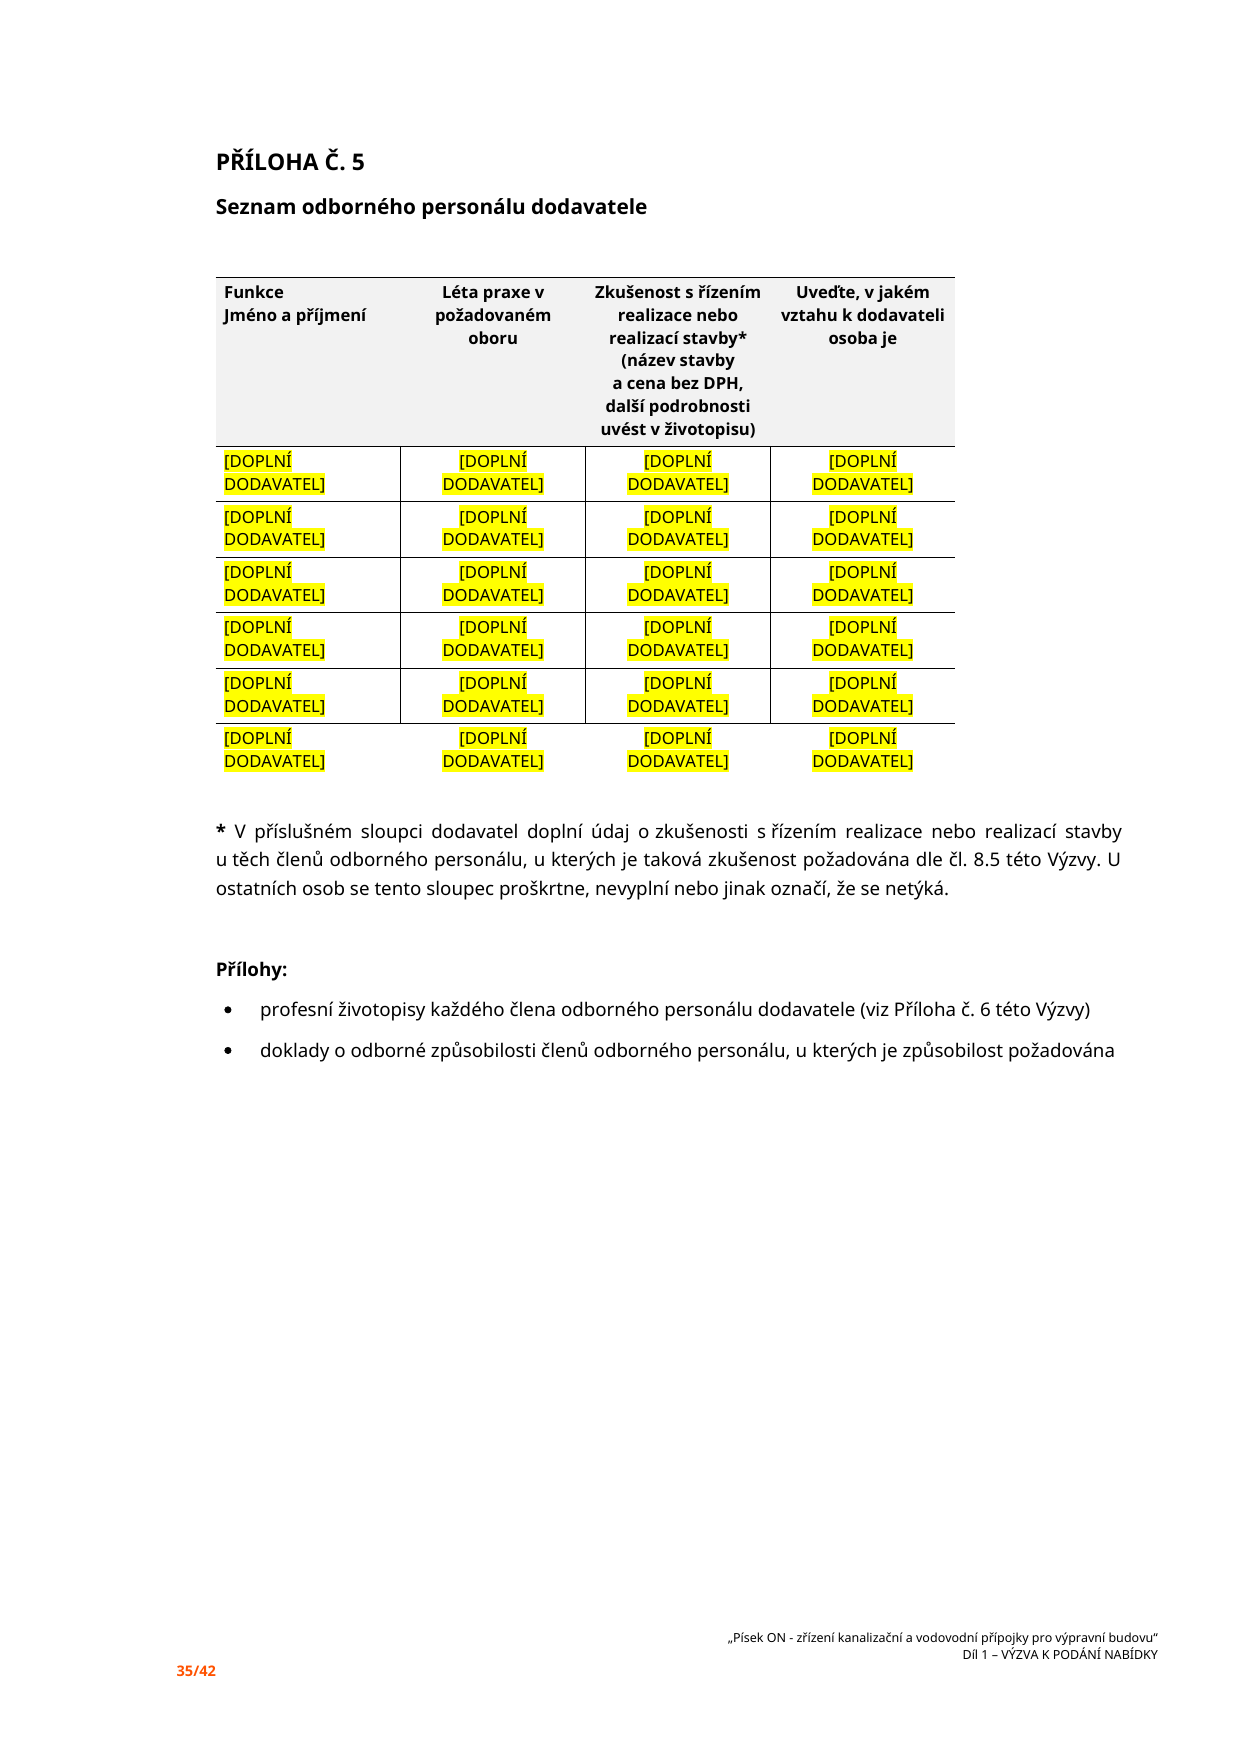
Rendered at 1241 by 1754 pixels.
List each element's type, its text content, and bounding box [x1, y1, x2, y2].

text Příloha č. 5 [216, 146, 1122, 177]
table_cell [DOPLNÍ DODAVATEL] [216, 669, 400, 723]
table_header Uveďte, v jakém vztahu k dodavateli osoba je [770, 278, 955, 446]
table_cell [DOPLNÍ DODAVATEL] [586, 558, 770, 612]
table_cell [DOPLNÍ DODAVATEL] [216, 558, 400, 612]
text Přílohy: [216, 956, 1122, 981]
table_cell [DOPLNÍ DODAVATEL] [586, 447, 770, 501]
table_cell [DOPLNÍ DODAVATEL] [771, 613, 955, 667]
table_cell [DOPLNÍ DODAVATEL] [771, 447, 955, 501]
text * V příslušném sloupci dodavatel doplní údaj o zkušenosti s řízením realizace nebo realizací stavby u těch členů odborného personálu, u kterých je taková zkušenost požadována dle čl. 8.5 této Výzvy. U ostatních osob se tento sloupec proškrtne, nevyplní nebo jinak označí, že se netýká. [216, 819, 1122, 900]
table_header Funkce Jméno a příjmení [216, 278, 401, 446]
table_cell [DOPLNÍ DODAVATEL] [216, 447, 400, 501]
text profesní životopisy každého člena odborného personálu dodavatele (viz Příloha č. 6 této Výzvy) [224, 996, 1122, 1022]
table_cell [DOPLNÍ DODAVATEL] [771, 558, 955, 612]
text doklady o odborné způsobilosti členů odborného personálu, u kterých je způsobilost požadována [224, 1037, 1122, 1062]
table_cell [DOPLNÍ DODAVATEL] [216, 613, 400, 667]
table_cell [DOPLNÍ DODAVATEL] [586, 613, 770, 667]
table_cell [DOPLNÍ DODAVATEL] [585, 724, 770, 778]
table_cell [DOPLNÍ DODAVATEL] [401, 447, 585, 501]
table_cell [DOPLNÍ DODAVATEL] [771, 502, 955, 557]
table_cell [DOPLNÍ DODAVATEL] [216, 724, 401, 778]
table_cell [DOPLNÍ DODAVATEL] [586, 502, 770, 557]
text Seznam odborného personálu dodavatele [216, 192, 1122, 221]
table_cell [DOPLNÍ DODAVATEL] [770, 724, 955, 778]
table_cell [DOPLNÍ DODAVATEL] [401, 724, 585, 778]
table_header Léta praxe v požadovaném oboru [401, 278, 585, 446]
table_cell [DOPLNÍ DODAVATEL] [401, 558, 585, 612]
table_header Zkušenost s řízením realizace nebo realizací stavby* (název stavby a cena bez DPH, další podrobnosti uvést v životopisu) [585, 278, 770, 446]
table_cell [DOPLNÍ DODAVATEL] [216, 502, 400, 557]
table_cell [DOPLNÍ DODAVATEL] [401, 613, 585, 667]
table_cell [DOPLNÍ DODAVATEL] [401, 669, 585, 723]
table_cell [DOPLNÍ DODAVATEL] [586, 669, 770, 723]
table_cell [DOPLNÍ DODAVATEL] [401, 502, 585, 557]
table_cell [DOPLNÍ DODAVATEL] [771, 669, 955, 723]
